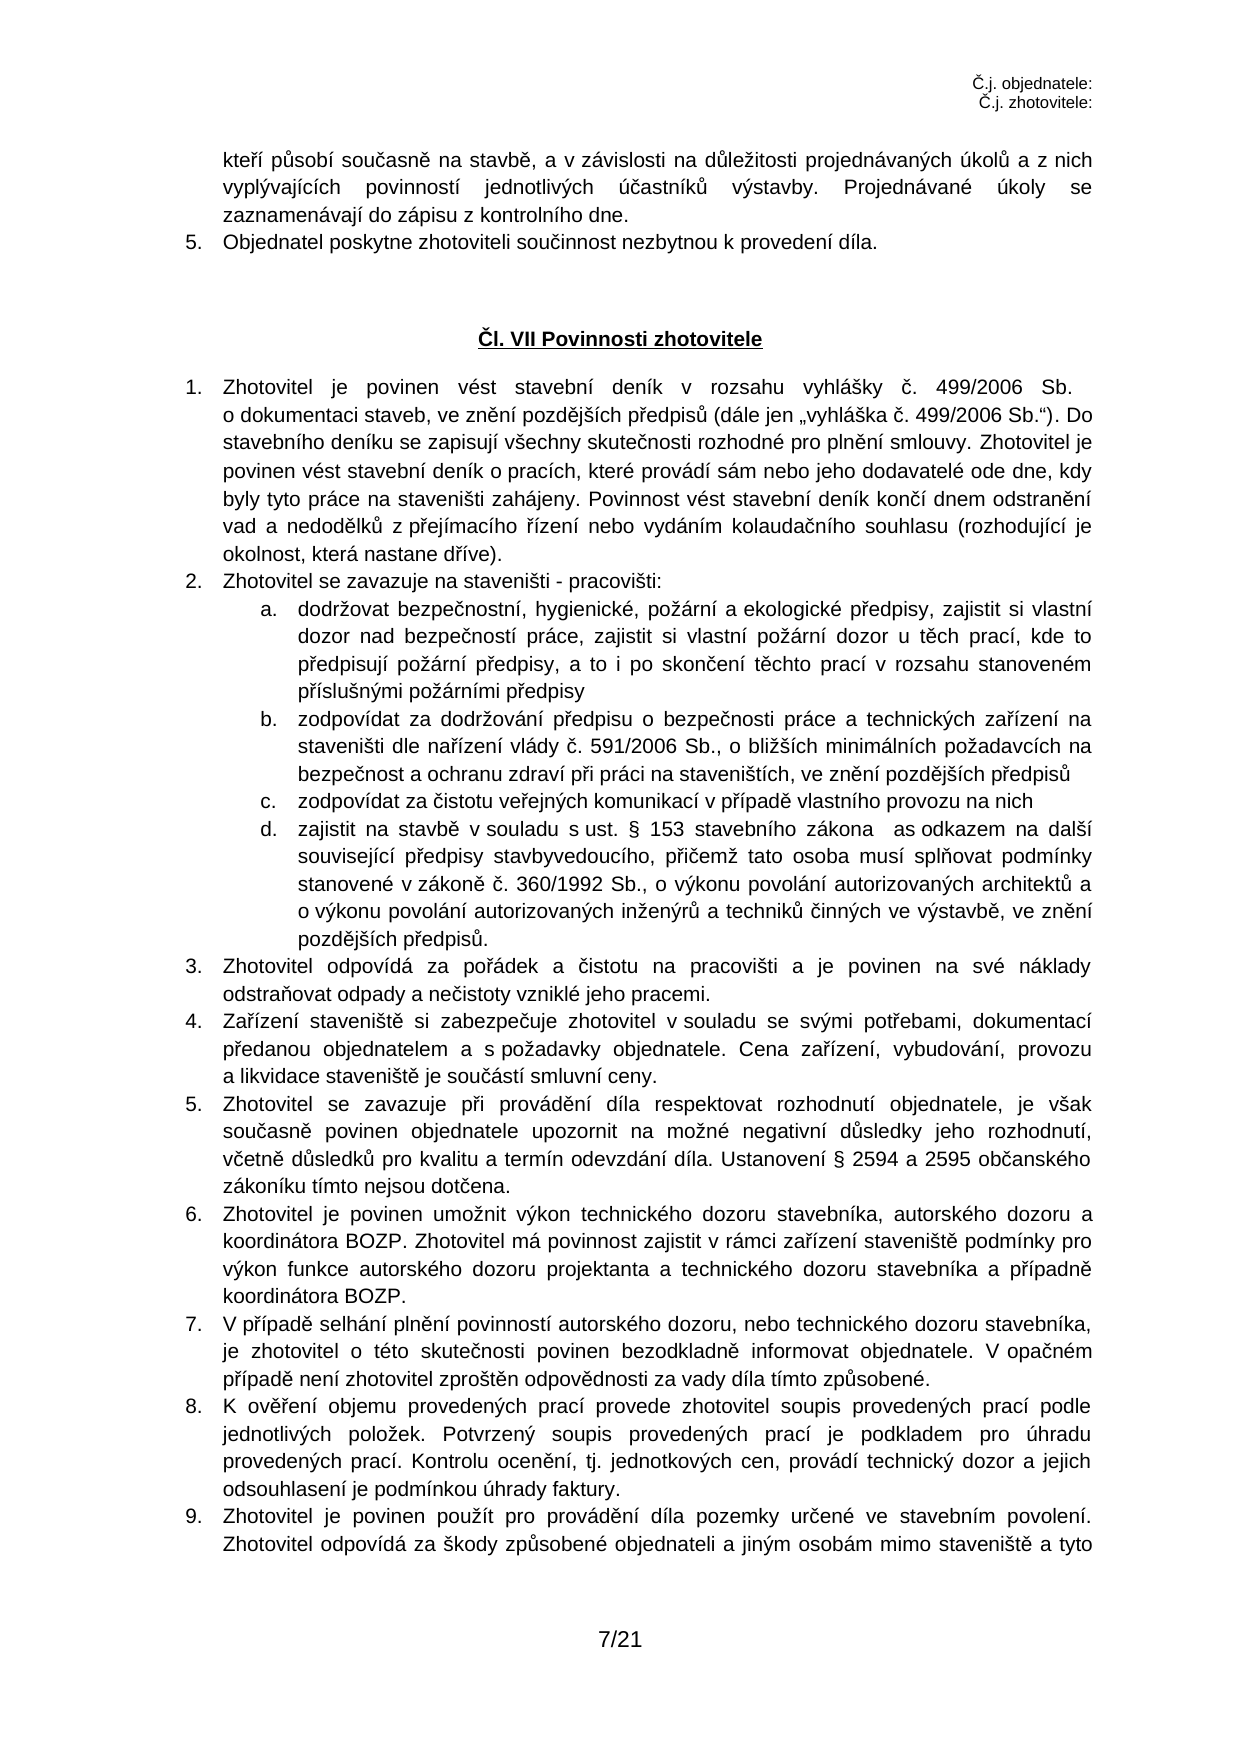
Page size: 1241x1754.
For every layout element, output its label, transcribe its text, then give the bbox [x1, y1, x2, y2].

list dodržovat bezpečnostní, hygienické, požární a ekologické předpisy, zajistit si vlastní dozor nad bezpečností práce, zajistit si vlastní požární dozor u těch prací, kde to předpisují požární předpisy, a to i po skončení těchto prací v rozsahu stanoveném příslušnými požárními předpisy [260, 597, 1093, 703]
list K ověření objemu provedených prací provede zhotovitel soupis provedených prací podle jednotlivých položek. Potvrzený soupis provedených prací je podkladem pro úhradu provedených prací. Kontrolu ocenění, tj. jednotkových cen, provádí technický dozor a jejich odsouhlasení je podmínkou úhrady faktury. [185, 1394, 1093, 1501]
list Zhotovitel je povinen umožnit výkon technického dozoru stavebníka, autorského dozoru a koordinátora BOZP. Zhotovitel má povinnost zajistit v rámci zařízení staveniště podmínky pro výkon funkce autorského dozoru projektanta a technického dozoru stavebníka a případně koordinátora BOZP. [185, 1202, 1093, 1308]
list Zařízení staveniště si zabezpečuje zhotovitel v souladu se svými potřebami, dokumentací předanou objednatelem a s požadavky objednatele. Cena zařízení, vybudování, provozu a likvidace staveniště je součástí smluvní ceny. [185, 1009, 1093, 1088]
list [185, 148, 1093, 227]
text Čl. VII Povinnosti zhotovitele [148, 327, 1093, 351]
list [185, 1504, 1093, 1556]
list Zhotovitel odpovídá za pořádek a čistotu na pracovišti a je povinen na své náklady odstraňovat odpady a nečistoty vzniklé jeho pracemi. [185, 954, 1093, 1006]
list zodpovídat za dodržování předpisu o bezpečnosti práce a technických zařízení na staveništi dle nařízení vlády č. 591/2006 Sb., o bližších minimálních požadavcích na bezpečnost a ochranu zdraví při práci na staveništích, ve znění pozdějších předpisů [260, 707, 1093, 786]
list zodpovídat za čistotu veřejných komunikací v případě vlastního provozu na nich [260, 789, 1093, 813]
list V případě selhání plnění povinností autorského dozoru, nebo technického dozoru stavebníka, je zhotovitel o této skutečnosti povinen bezodkladně informovat objednatele. V opačném případě není zhotovitel zproštěn odpovědnosti za vady díla tímto způsobené. [185, 1312, 1093, 1391]
list Zhotovitel se zavazuje na staveništi - pracovišti: [185, 569, 1093, 593]
list Zhotovitel je povinen vést stavební deník v rozsahu vyhlášky č. 499/2006 Sb. o dokumentaci staveb, ve znění pozdějších předpisů (dále jen „vyhláška č. 499/2006 Sb.“). Do stavebního deníku se zapisují všechny skutečnosti rozhodné pro plnění smlouvy. Zhotovitel je povinen vést stavební deník o pracích, které provádí sám nebo jeho dodavatelé ode dne, kdy byly tyto práce na staveništi zahájeny. Povinnost vést stavební deník končí dnem odstranění vad a nedodělků z přejímacího řízení nebo vydáním kolaudačního souhlasu (rozhodující je okolnost, která nastane dříve). [185, 375, 1093, 566]
list Objednatel poskytne zhotoviteli součinnost nezbytnou k provedení díla. [185, 230, 1093, 254]
list zajistit na stavbě v souladu s ust. § 153 stavebního zákona as odkazem na další související předpisy stavbyvedoucího, přičemž tato osoba musí splňovat podmínky stanovené v zákoně č. 360/1992 Sb., o výkonu povolání autorizovaných architektů a o výkonu povolání autorizovaných inženýrů a techniků činných ve výstavbě, ve znění pozdějších předpisů. [260, 817, 1093, 951]
list Zhotovitel se zavazuje při provádění díla respektovat rozhodnutí objednatele, je však současně povinen objednatele upozornit na možné negativní důsledky jeho rozhodnutí, včetně důsledků pro kvalitu a termín odevzdání díla. Ustanovení § 2594 a 2595 občanského zákoníku tímto nejsou dotčena. [185, 1092, 1093, 1198]
